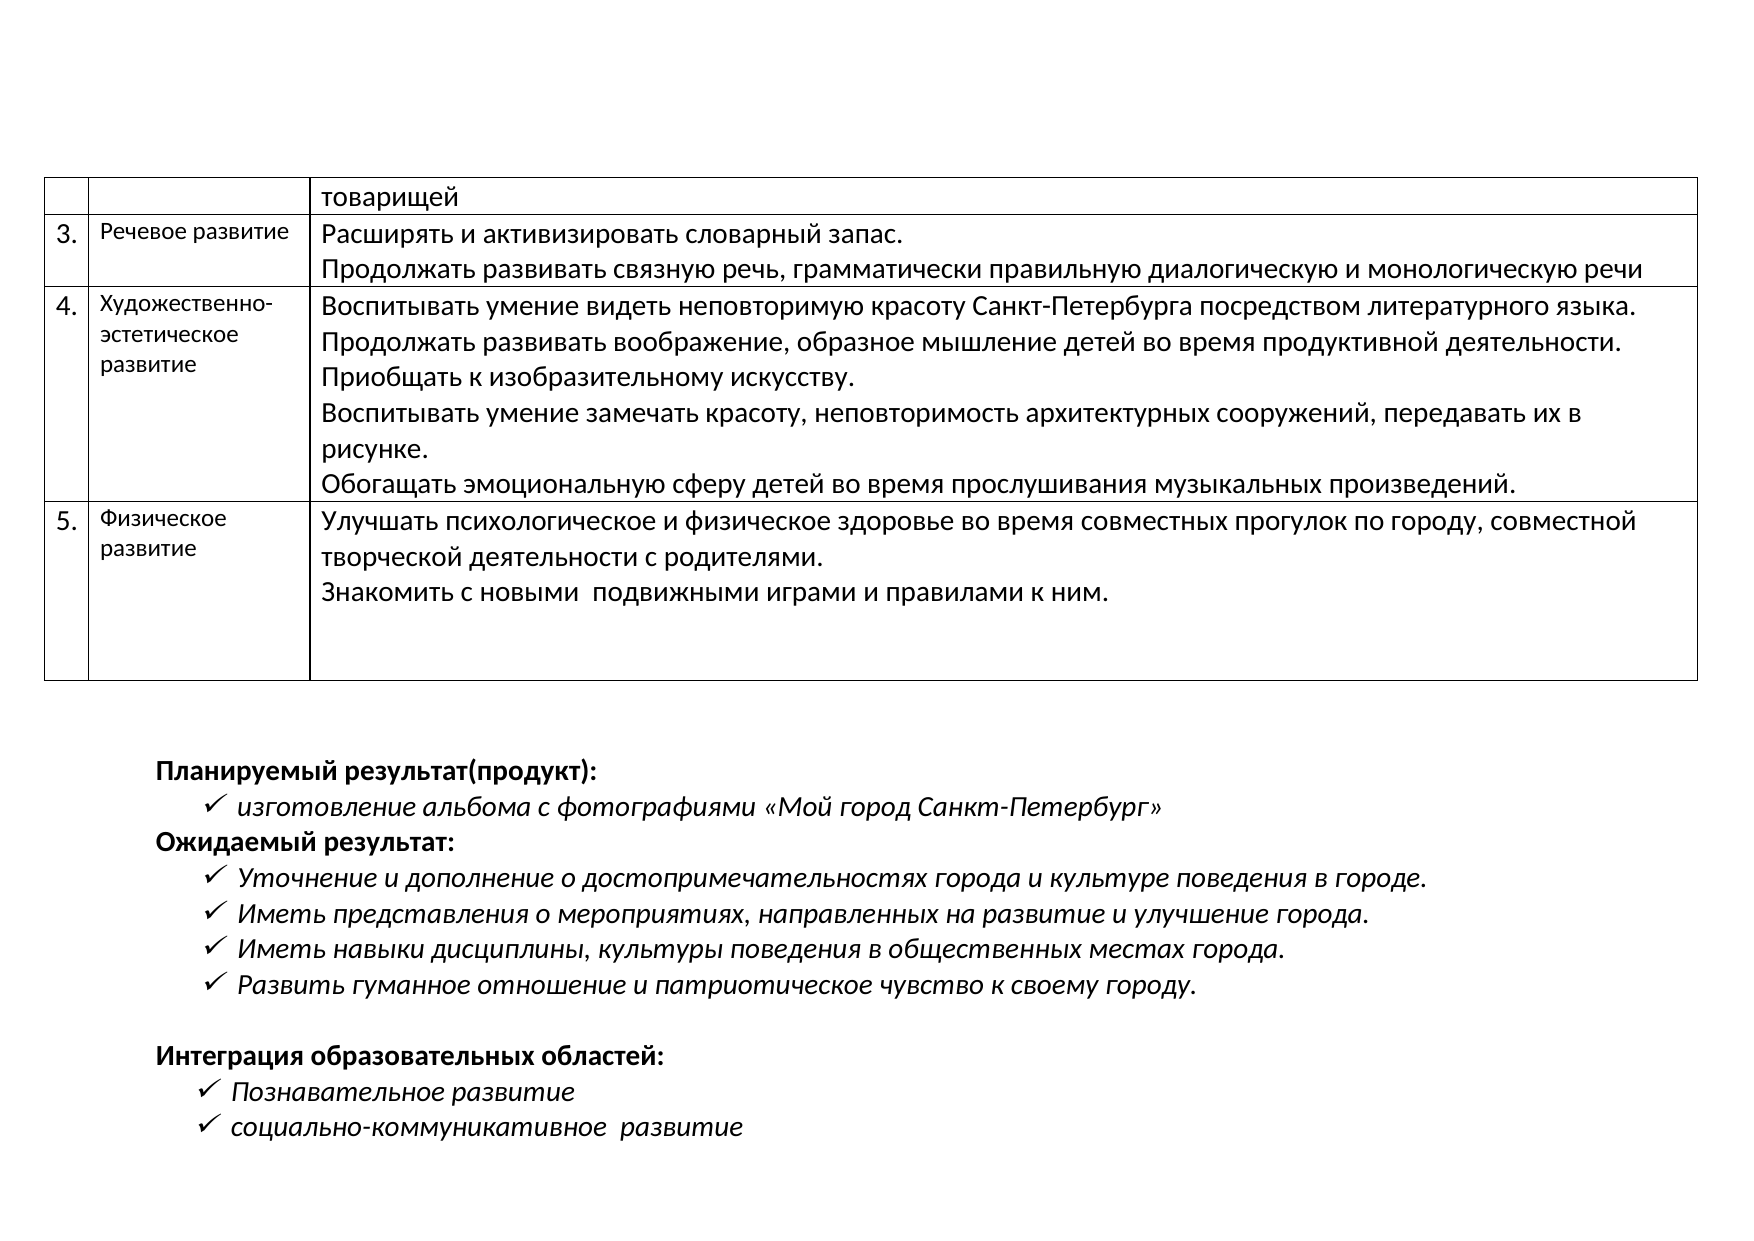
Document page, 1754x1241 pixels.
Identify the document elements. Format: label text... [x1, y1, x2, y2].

list социально-коммуникативное развитие [193, 1108, 1636, 1144]
text Интеграция образовательных областей: [118, 1037, 1636, 1073]
list Иметь представления о мероприятиях, направленных на развитие и улучшение города. [199, 895, 1636, 930]
list Иметь навыки дисциплины, культуры поведения в общественных местах города. [199, 930, 1636, 966]
text Планируемый результат(продукт): [118, 752, 1636, 788]
table_cell Воспитывать умение видеть неповторимую красоту Санкт-Петербурга посредством литературного языка. Продолжать развивать воображение, образное мышление детей во время продуктивной деятельности. Приобщать к изобразительному искусству. Воспитывать умение замечать красоту, неповторимость архитектурных сооружений, передавать их в рисунке. Обогащать эмоциональную сферу детей во время прослушивания музыкальных произведений. [311, 287, 1697, 501]
table_cell [45, 287, 88, 501]
table_cell Расширять и активизировать словарный запас. Продолжать развивать связную речь, грамматически правильную диалогическую и монологическую речи [311, 215, 1697, 286]
table_cell Художественно-эстетическое развитие [89, 287, 309, 501]
table_cell [45, 502, 88, 680]
table_cell [45, 215, 88, 286]
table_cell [311, 178, 1697, 214]
table_cell Физическое развитие [89, 502, 309, 680]
list Познавательное развитие [193, 1073, 1636, 1108]
text Ожидаемый результат: [118, 823, 1636, 859]
list Уточнение и дополнение о достопримечательностях города и культуре поведения в городе. [199, 859, 1636, 895]
list Развить гуманное отношение и патриотическое чувство к своему городу. [199, 966, 1636, 1002]
table_cell Речевое развитие [89, 215, 309, 286]
table_cell [45, 178, 88, 214]
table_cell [89, 178, 309, 214]
list изготовление альбома с фотографиями «Мой город Санкт-Петербург» [199, 788, 1636, 823]
table_cell Улучшать психологическое и физическое здоровье во время совместных прогулок по городу, совместной творческой деятельности с родителями. Знакомить с новыми подвижными играми и правилами к ним. [311, 502, 1697, 680]
